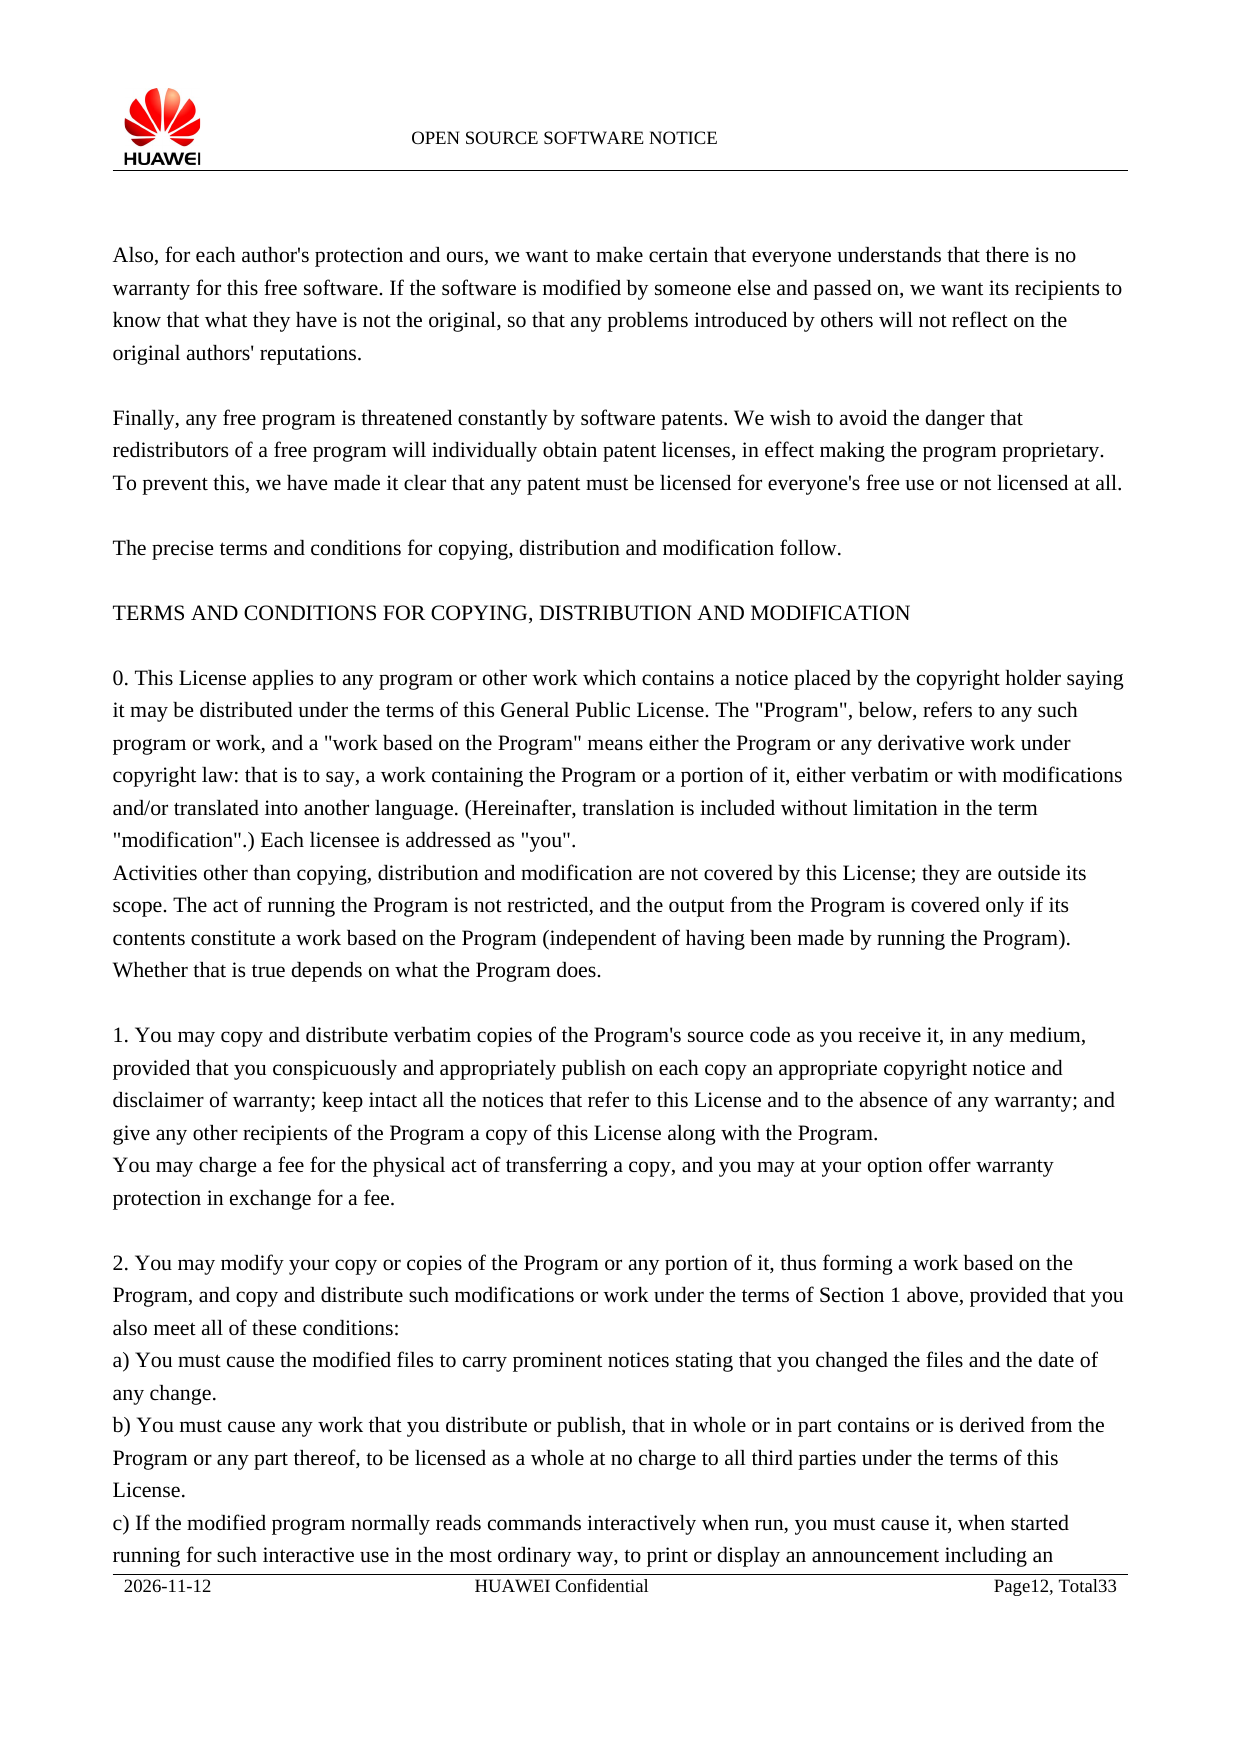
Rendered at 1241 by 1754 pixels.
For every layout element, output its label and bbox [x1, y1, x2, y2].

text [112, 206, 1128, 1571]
picture [124, 88, 201, 165]
